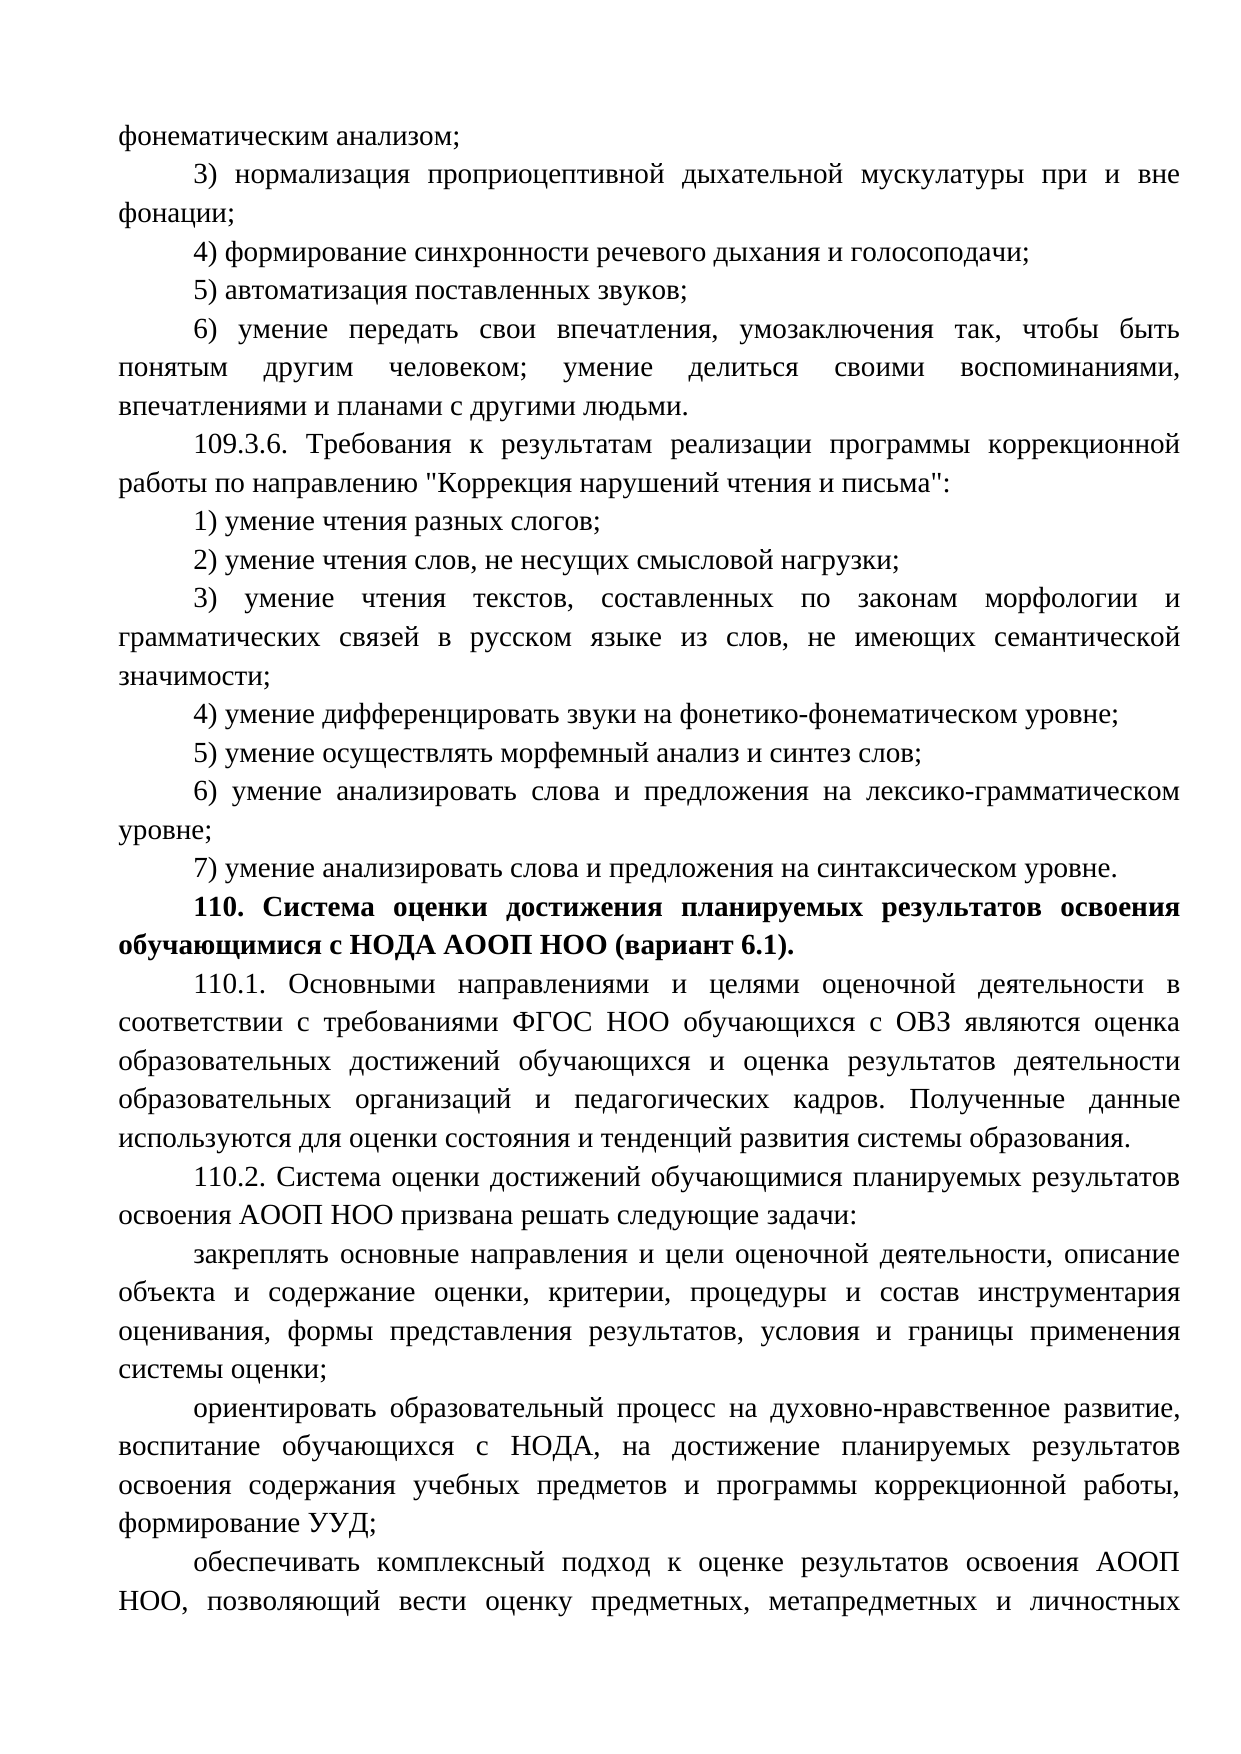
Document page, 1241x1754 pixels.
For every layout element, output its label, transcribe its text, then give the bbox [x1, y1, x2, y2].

text 110.2. Система оценки достижений обучающимися планируемых результатов освоения АООП НОО призвана решать следующие задачи: [118, 1159, 1181, 1231]
text 3) нормализация проприоцептивной дыхательной мускулатуры при и вне фонации; [118, 157, 1181, 229]
text 4) формирование синхронности речевого дыхания и голосоподачи; [118, 234, 1181, 267]
text 1) умение чтения разных слогов; [118, 503, 1181, 537]
text 2) умение чтения слов, не несущих смысловой нагрузки; [118, 542, 1181, 576]
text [118, 118, 1181, 152]
text 5) автоматизация поставленных звуков; [118, 272, 1181, 306]
text 7) умение анализировать слова и предложения на синтаксическом уровне. [118, 850, 1181, 884]
text 110.1. Основными направлениями и целями оценочной деятельности в соответствии с требованиями ФГОС НОО обучающихся с ОВЗ являются оценка образовательных достижений обучающихся и оценка результатов деятельности образовательных организаций и педагогических кадров. Полученные данные используются для оценки состояния и тенденций развития системы образования. [118, 966, 1181, 1154]
text 6) умение анализировать слова и предложения на лексико-грамматическом уровне; [118, 773, 1181, 845]
text 4) умение дифференцировать звуки на фонетико-фонематическом уровне; [118, 696, 1181, 730]
text 109.3.6. Требования к результатам реализации программы коррекционной работы по направлению "Коррекция нарушений чтения и письма": [118, 426, 1181, 498]
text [118, 1544, 1181, 1616]
text 6) умение передать свои впечатления, умозаключения так, чтобы быть понятым другим человеком; умение делиться своими воспоминаниями, впечатлениями и планами с другими людьми. [118, 311, 1181, 421]
text закреплять основные направления и цели оценочной деятельности, описание объекта и содержание оценки, критерии, процедуры и состав инструментария оценивания, формы представления результатов, условия и границы применения системы оценки; [118, 1236, 1181, 1385]
text ориентировать образовательный процесс на духовно-нравственное развитие, воспитание обучающихся с НОДА, на достижение планируемых результатов освоения содержания учебных предметов и программы коррекционной работы, формирование УУД; [118, 1390, 1181, 1539]
text 5) умение осуществлять морфемный анализ и синтез слов; [118, 735, 1181, 768]
text 3) умение чтения текстов, составленных по законам морфологии и грамматических связей в русском языке из слов, не имеющих семантической значимости; [118, 581, 1181, 691]
text 110. Система оценки достижения планируемых результатов освоения обучающимися с НОДА АООП НОО (вариант 6.1). [118, 889, 1181, 961]
